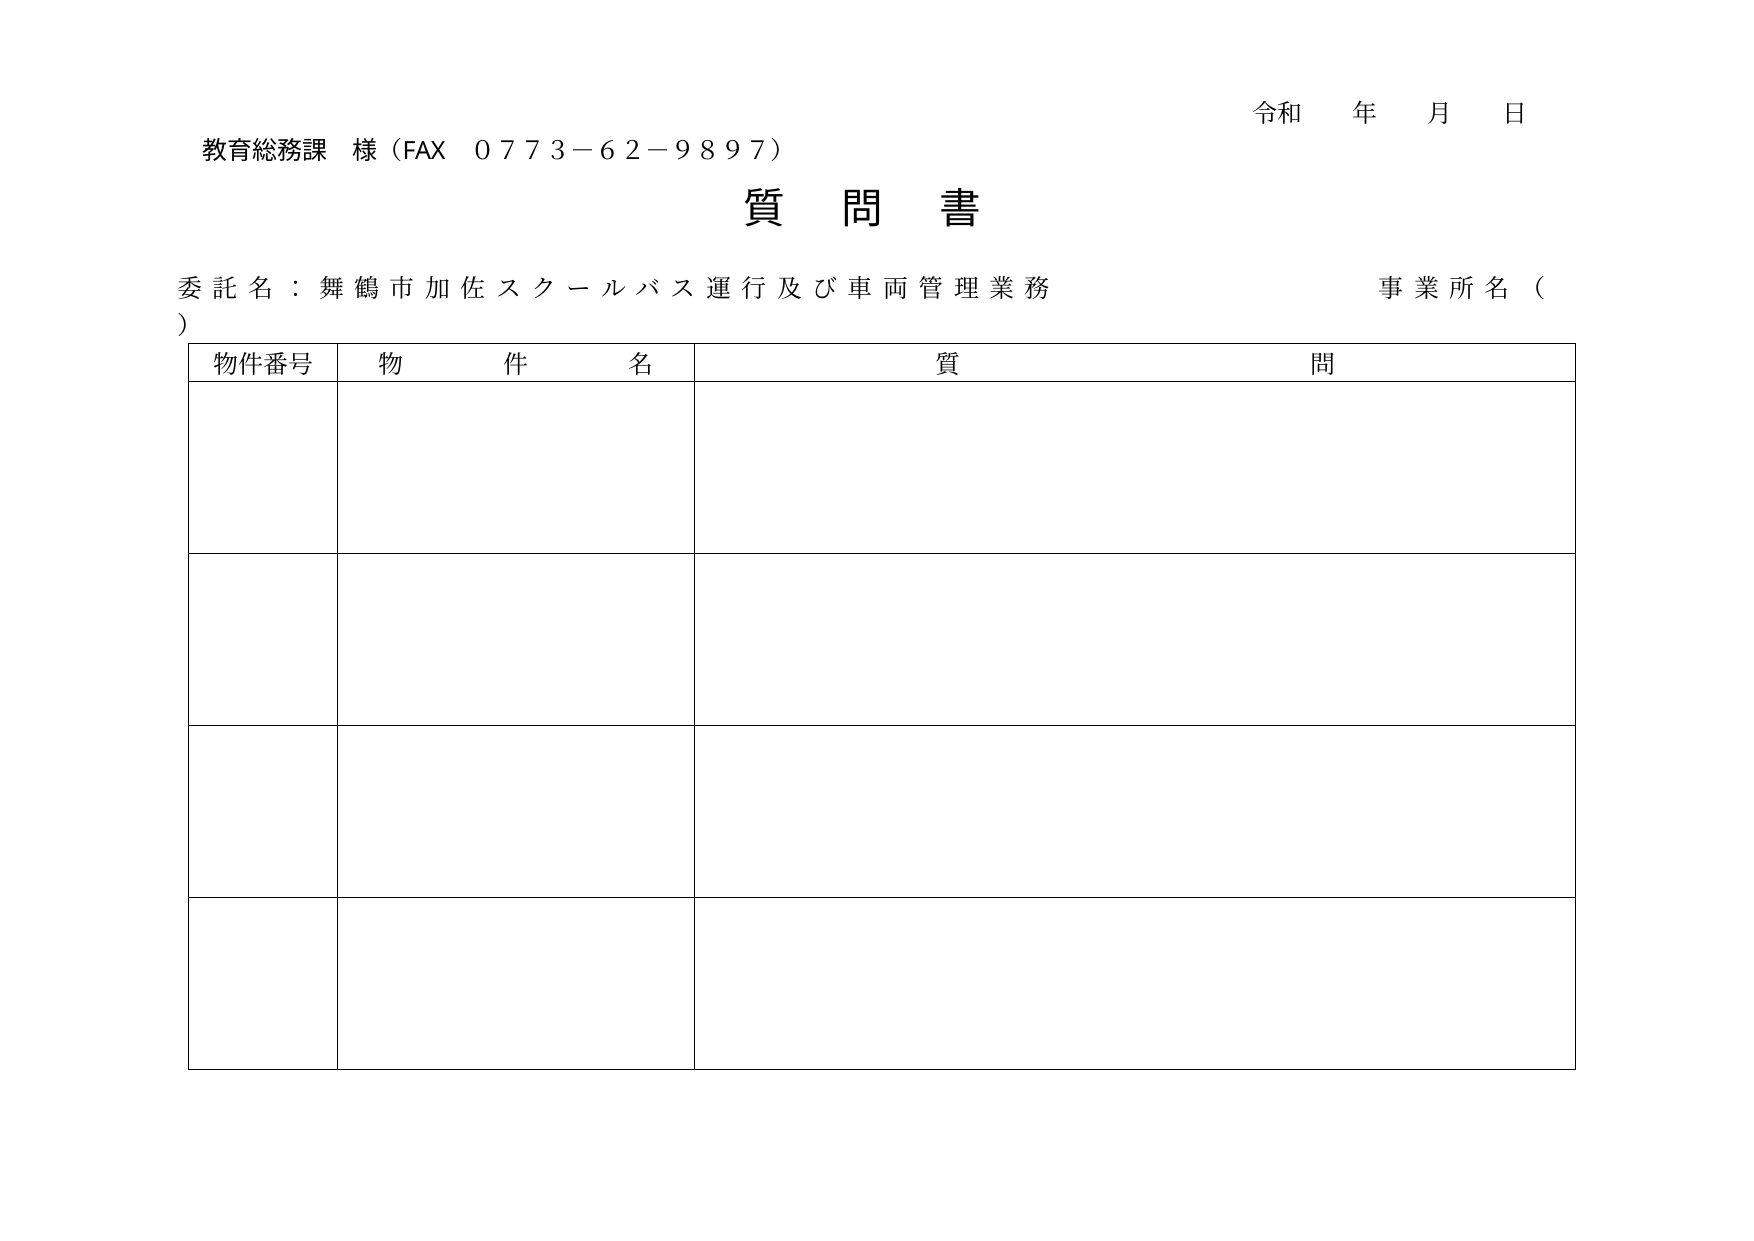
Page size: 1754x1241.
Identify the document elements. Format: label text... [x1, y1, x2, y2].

table_cell [695, 726, 1575, 897]
table_cell [189, 898, 337, 1068]
table_cell [695, 898, 1575, 1068]
table_cell [695, 382, 1575, 553]
text 委託名：舞鶴市加佐スクールバス運行及び車両管理業務 事業所名（ ） [177, 267, 1547, 342]
table_cell [338, 726, 694, 897]
table_cell [189, 554, 337, 725]
text 質問書 [177, 167, 1547, 242]
table_cell [338, 898, 694, 1068]
table_cell [189, 382, 337, 553]
table_header 物 件 名 [338, 344, 694, 381]
text 令和 年 月 日 [177, 92, 1547, 130]
table_cell [189, 726, 337, 897]
table_cell [695, 554, 1575, 725]
table_cell [338, 554, 694, 725]
table_header 物件番号 [189, 344, 337, 381]
table_header 質 問 [695, 344, 1575, 381]
text 教育総務課 様（FAX ０７７３－６２－９８９７） [177, 130, 1547, 167]
table_cell [338, 382, 694, 553]
